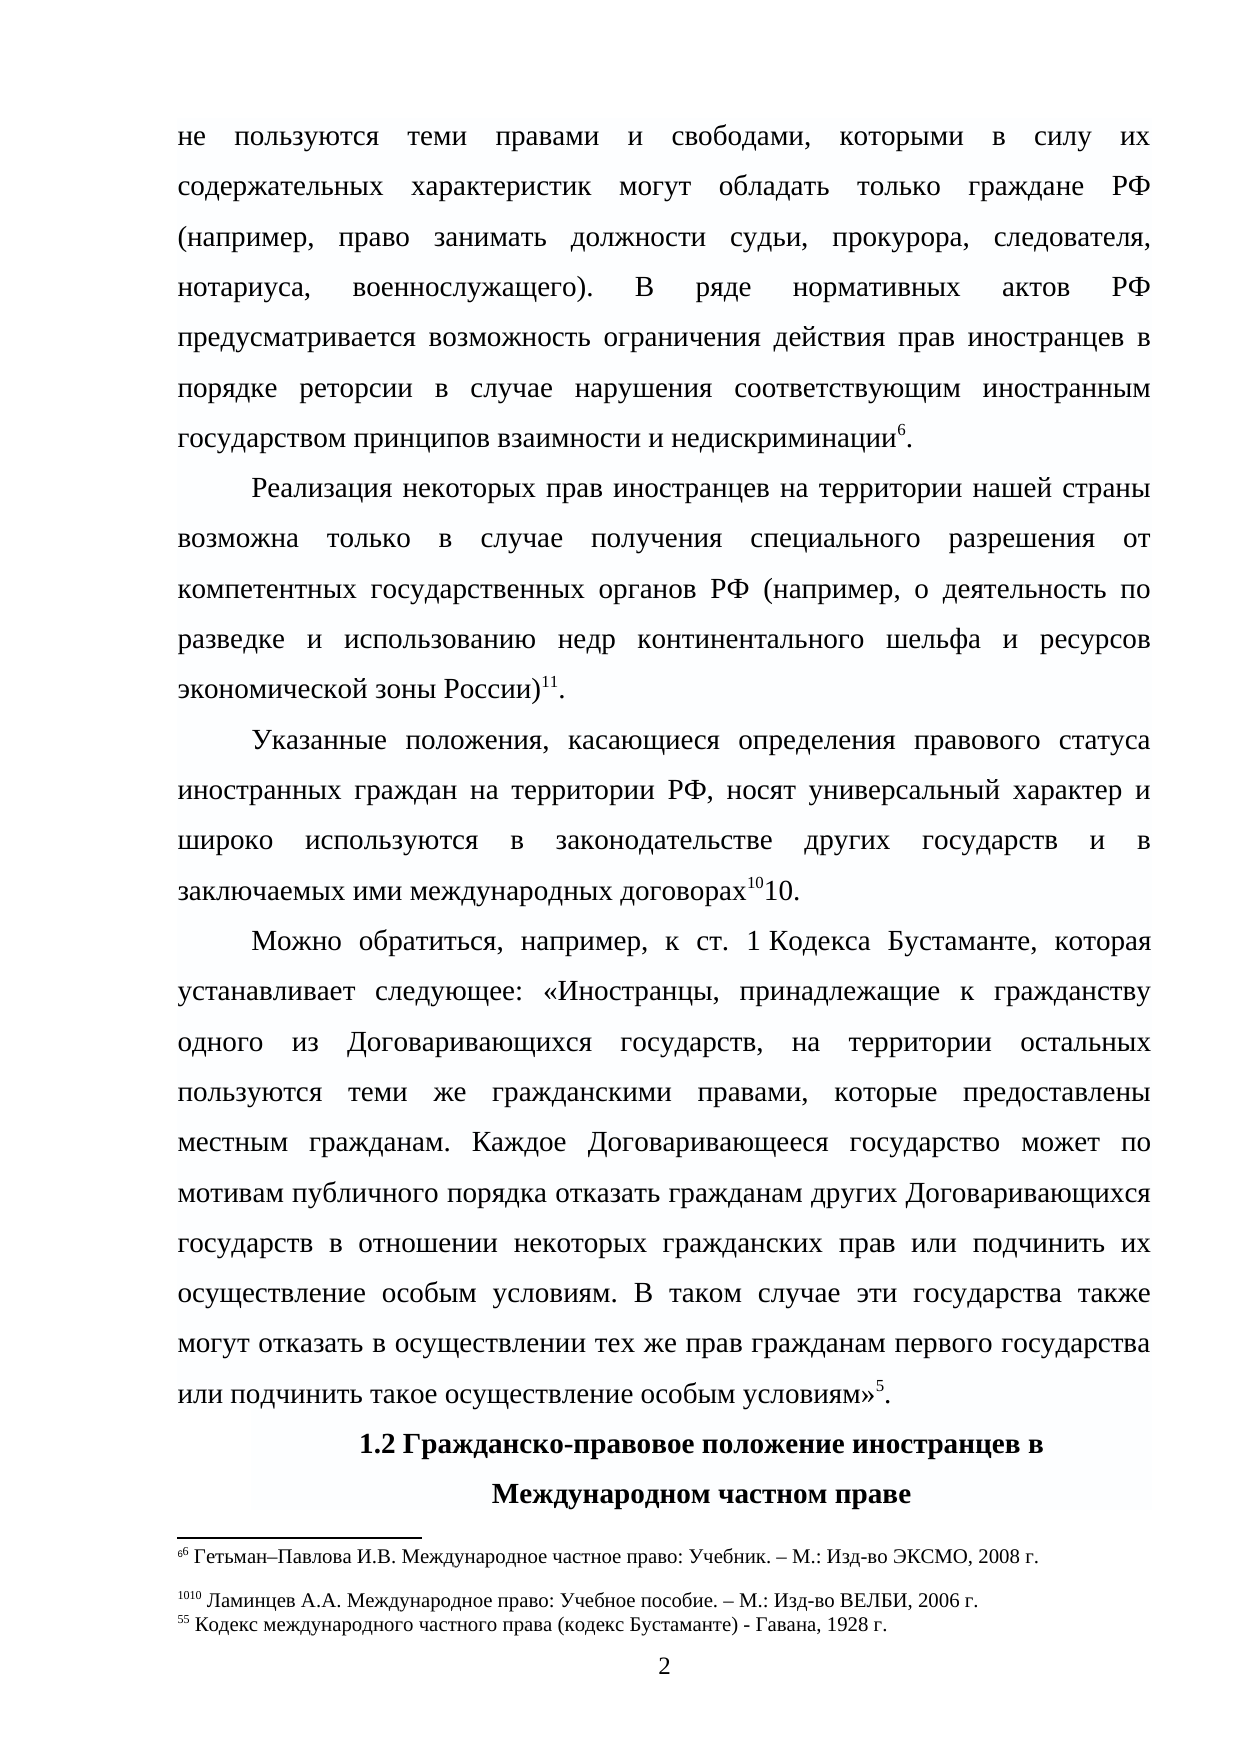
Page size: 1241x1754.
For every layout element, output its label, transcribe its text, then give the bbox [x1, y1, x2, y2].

text Можно обратиться, например, к ст. 1 Кодекса Бустаманте, которая устанавливает следующее: «Иностранцы, принадлежащие к гражданству одного из Договаривающихся государств, на территории остальных пользуются теми же гражданскими правами, которые предоставлены местным гражданам. Каждое Договаривающееся государство может по мотивам публичного порядка отказать гражданам других Договаривающихся государств в отношении некоторых гражданских прав или подчинить их осуществление особым условиям. В таком случае эти государства также могут отказать в осуществлении тех же прав гражданам первого государства или подчинить такое осуществление особым условиям»5. [177, 923, 1152, 1409]
text 1.2 Гражданско-правовое положение иностранцев в Международном частном праве [251, 1426, 1152, 1510]
text Реализация некоторых прав иностранцев на территории нашей страны возможна только в случае получения специального разрешения от компетентных государственных органов РФ (например, о деятельность по разведке и использованию недр континентального шельфа и ресурсов экономической зоны России)11. [177, 470, 1152, 705]
text Указанные положения, касающиеся определения правового статуса иностранных граждан на территории РФ, носят универсальный характер и широко используются в законодательстве других государств и в заключаемых ими международных договорах10. [177, 722, 1152, 906]
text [177, 118, 1152, 453]
